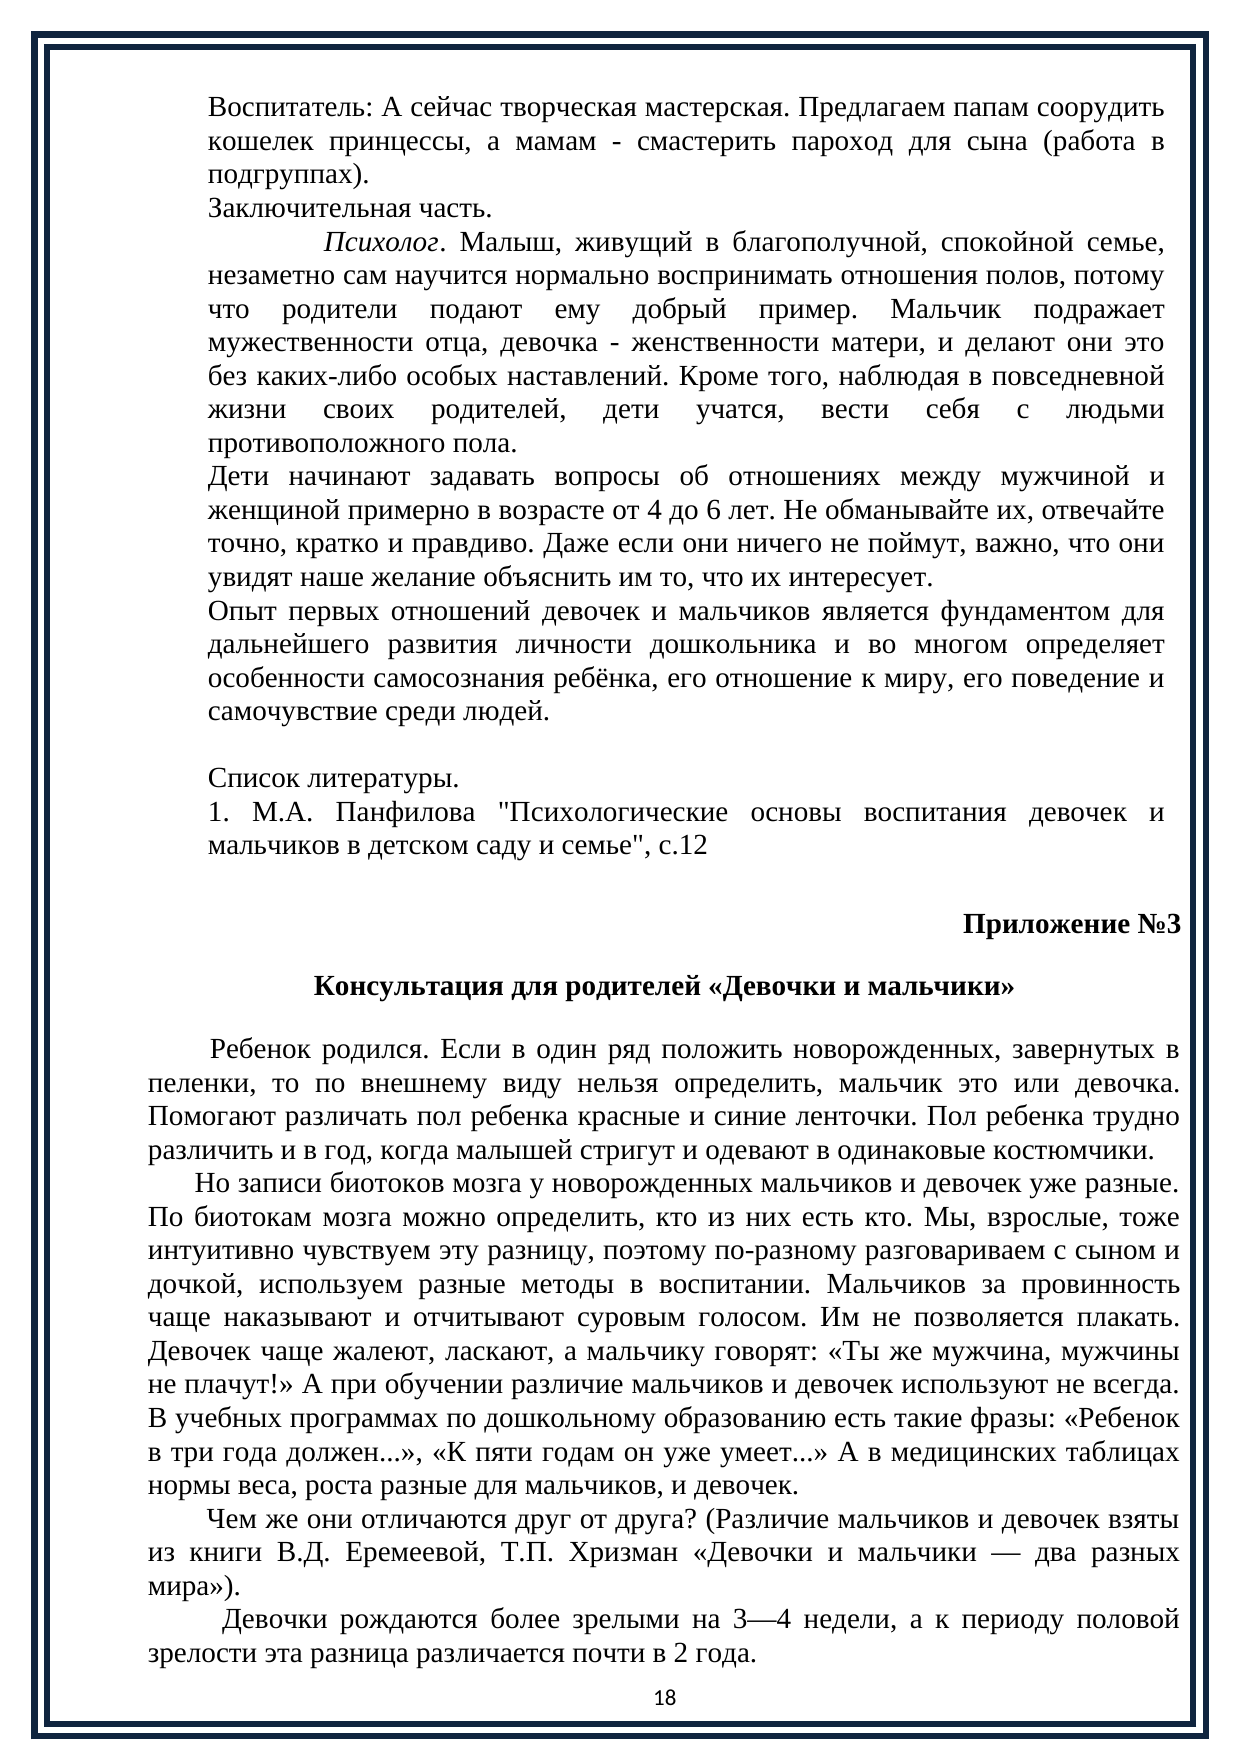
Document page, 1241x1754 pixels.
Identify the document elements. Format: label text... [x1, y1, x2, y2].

text Приложение №3 [148, 906, 1181, 939]
text Девочки рождаются более зрелыми на 3—4 недели, а к периоду половой зрелости эта разница различается почти в 2 года. [148, 1601, 1181, 1668]
text Консультация для родителей «Девочки и мальчики» [148, 968, 1181, 1002]
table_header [148, 74, 1181, 877]
text Но записи биотоков мозга у новорожденных мальчиков и девочек уже разные. По биотокам мозга можно определить, кто из них есть кто. Мы, взрослые, тоже интуитивно чувствуем эту разницу, поэтому по-разному разговариваем с сыном и дочкой, используем разные методы в воспитании. Мальчиков за провинность чаще наказывают и отчитывают суровым голосом. Им не позволяется плакать. Девочек чаще жалеют, ласкают, а мальчику говорят: «Ты же мужчина, мужчины не плачут!» А при обучении различие мальчиков и девочек используют не всегда. В учебных программах по дошкольному образованию есть такие фразы: «Ребенок в три года должен...», «К пяти годам он уже умеет...» А в медицинских таблицах нормы веса, роста разные для мальчиков, и девочек. [148, 1165, 1181, 1501]
text Чем же они отличаются друг от друга? (Различие мальчиков и девочек взяты из книги В.Д. Еремеевой, Т.П. Хризман «Девочки и мальчики — два разных мира»). [148, 1501, 1181, 1601]
text Ребенок родился. Если в один ряд положить новорожденных, завернутых в пеленки, то по внешнему виду нельзя определить, мальчик это или девочка. Помогают различать пол ребенка красные и синие ленточки. Пол ребенка трудно различить и в год, когда малышей стригут и одевают в одинаковые костюмчики. [148, 1031, 1181, 1165]
